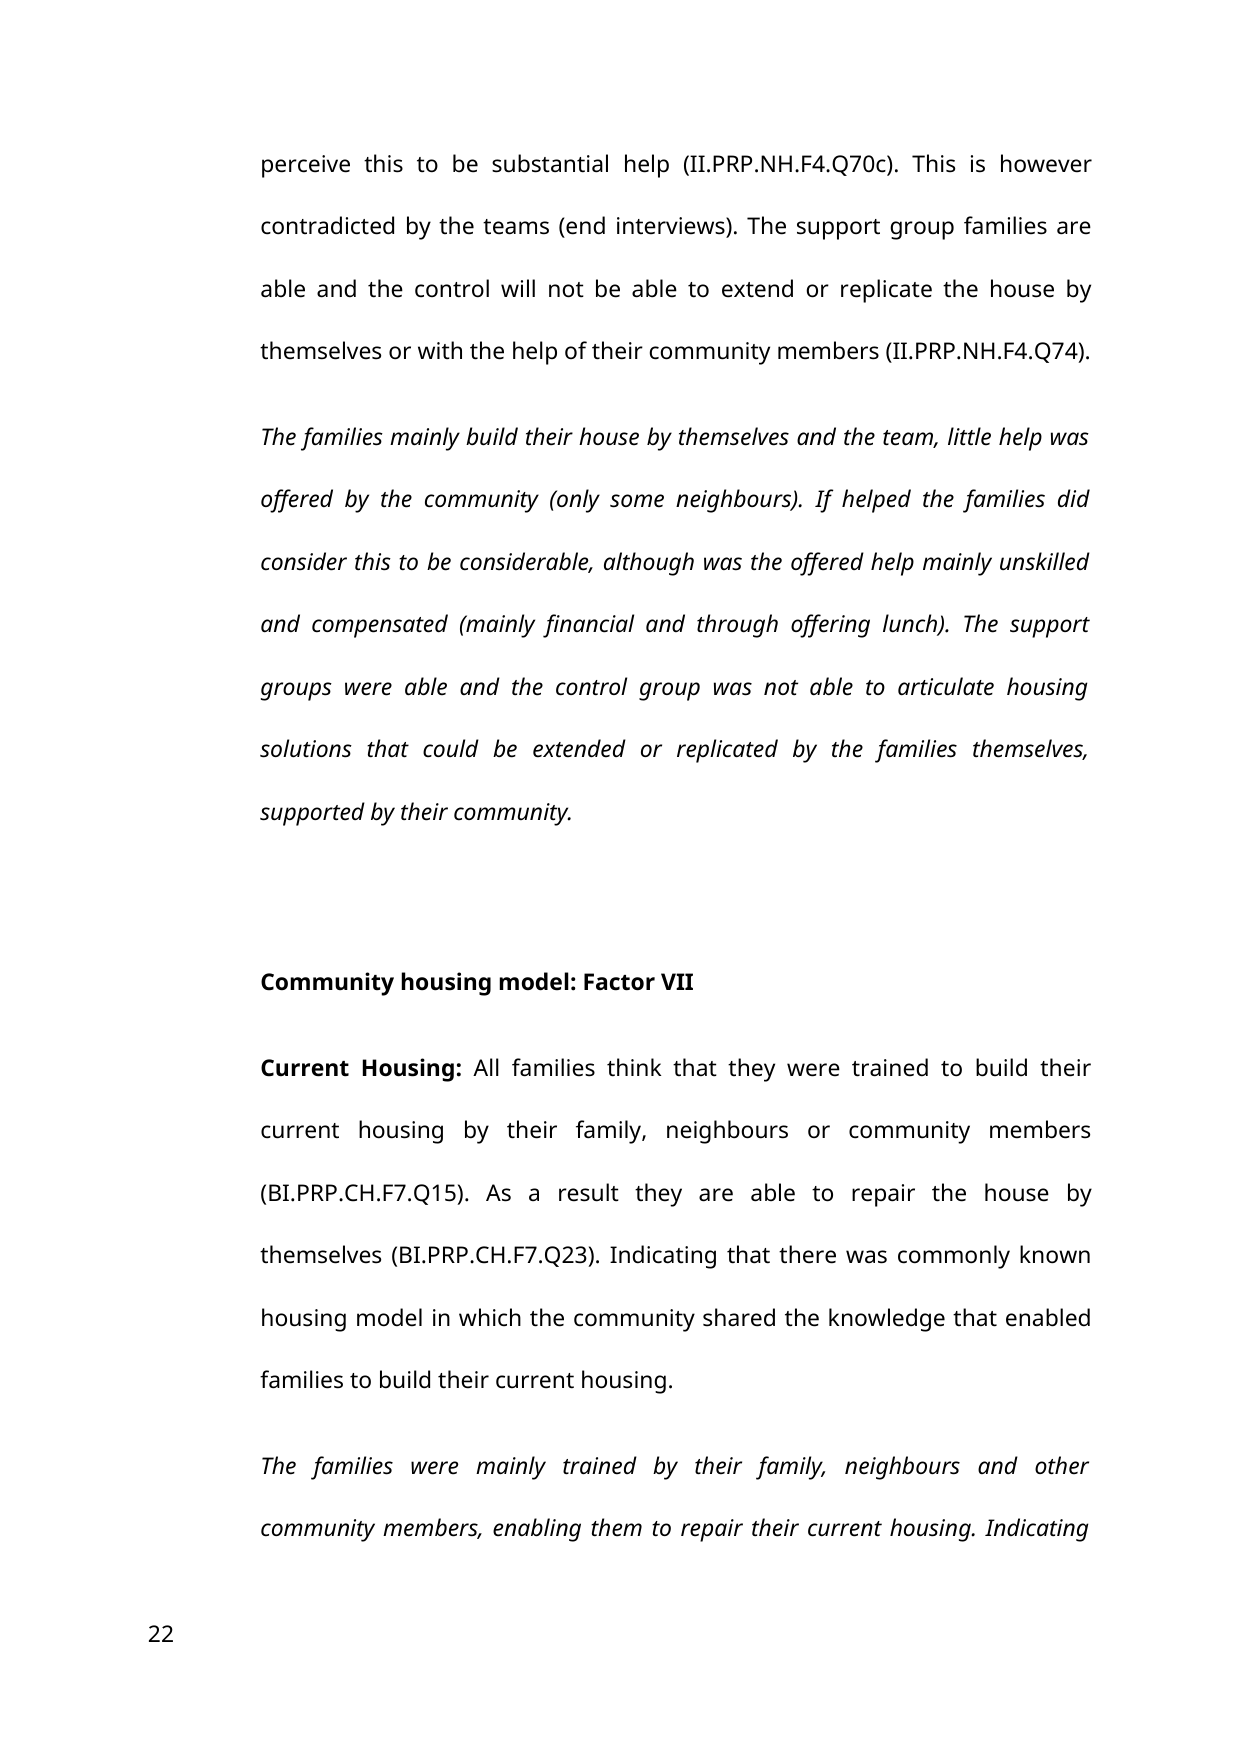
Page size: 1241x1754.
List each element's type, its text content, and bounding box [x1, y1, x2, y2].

text Current Housing: All families think that they were trained to build their current housing by their family, neighbours or community members (BI.PRP.CH.F7.Q15). As a result they are able to repair the house by themselves (BI.PRP.CH.F7.Q23). Indicating that there was commonly known housing model in which the community shared the knowledge that enabled families to build their current housing. [260, 1052, 1093, 1396]
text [260, 148, 1093, 366]
text The families mainly build their house by themselves and the team, little help was offered by the community (only some neighbours). If helped the families did consider this to be considerable, although was the offered help mainly unskilled and compensated (mainly financial and through offering lunch). The support groups were able and the control group was not able to articulate housing solutions that could be extended or replicated by the families themselves, supported by their community. [260, 421, 1093, 827]
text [260, 1450, 1093, 1543]
text Community housing model: Factor VII [260, 966, 1093, 998]
